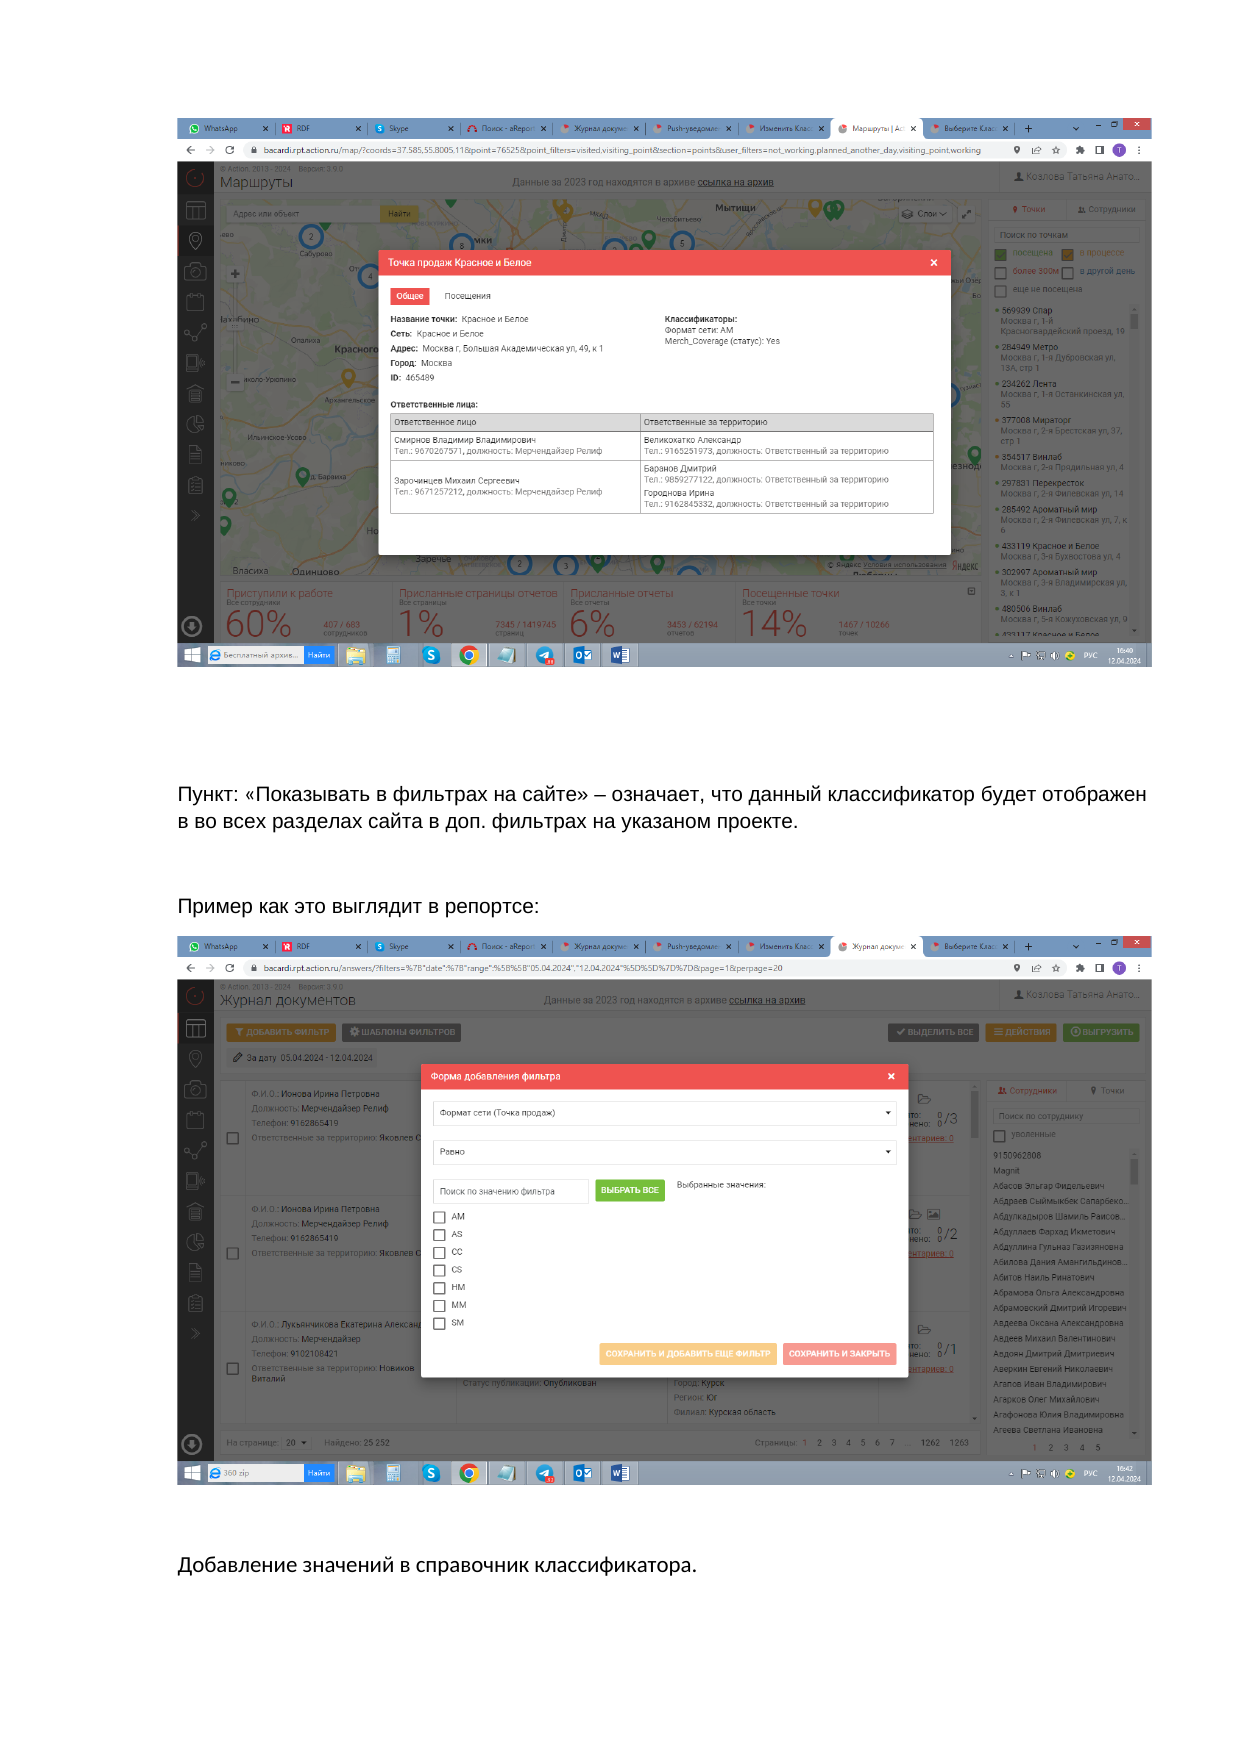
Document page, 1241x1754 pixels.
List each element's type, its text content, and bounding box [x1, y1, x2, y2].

text Пример как это выглядит в репортсе: [177, 894, 1152, 918]
picture [177, 118, 1152, 667]
text Пункт: «Показывать в фильтрах на сайте» – означает, что данный классификатор будет отображен в во всех разделах сайта в доп. фильтрах на указаном проекте. [177, 779, 1152, 833]
text Добавление значений в справочник классификатора. [177, 1550, 1152, 1578]
picture [177, 936, 1152, 1485]
